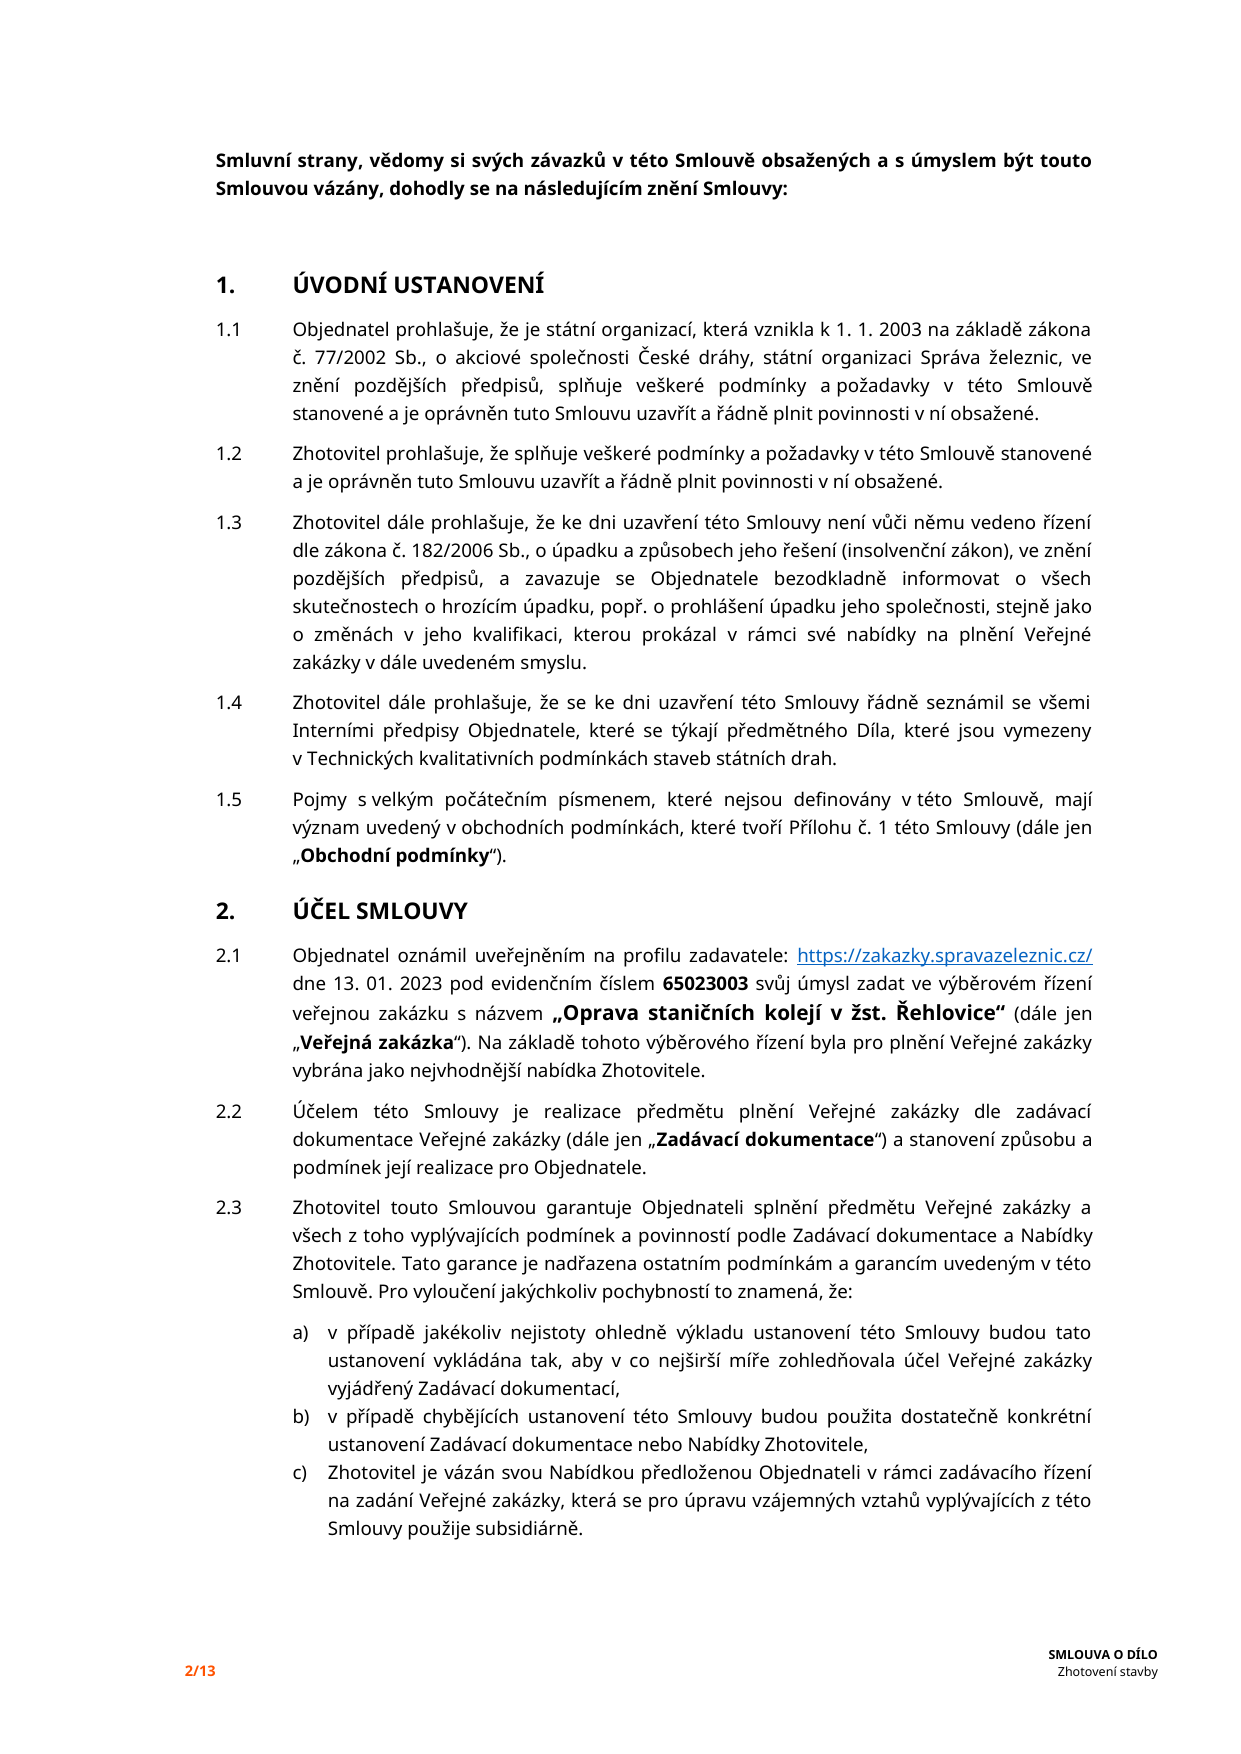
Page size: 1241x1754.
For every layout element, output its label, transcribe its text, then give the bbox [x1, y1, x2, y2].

text Smluvní strany, vědomy si svých závazků v této Smlouvě obsažených a s úmyslem být touto Smlouvou vázány, dohodly se na následujícím znění Smlouvy: [216, 147, 1093, 201]
text Zhotovitel prohlašuje, že splňuje veškeré podmínky a požadavky v této Smlouvě stanovené a je oprávněn tuto Smlouvu uzavřít a řádně plnit povinnosti v ní obsažené. [216, 441, 1093, 494]
text Objednatel prohlašuje, že je státní organizací, která vznikla k 1. 1. 2003 na základě zákona č. 77/2002 Sb., o akciové společnosti České dráhy, státní organizaci Správa železnic, ve znění pozdějších předpisů, splňuje veškeré podmínky a požadavky v této Smlouvě stanovené a je oprávněn tuto Smlouvu uzavřít a řádně plnit povinnosti v ní obsažené. [216, 316, 1093, 426]
text Zhotovitel dále prohlašuje, že ke dni uzavření této Smlouvy není vůči němu vedeno řízení dle zákona č. 182/2006 Sb., o úpadku a způsobech jeho řešení (insolvenční zákon), ve znění pozdějších předpisů, a zavazuje se Objednatele bezodkladně informovat o všech skutečnostech o hrozícím úpadku, popř. o prohlášení úpadku jeho společnosti, stejně jako o změnách v jeho kvalifikaci, kterou prokázal v rámci své nabídky na plnění Veřejné zakázky v dále uvedeném smyslu. [216, 509, 1093, 675]
text ÚVODNÍ USTANOVENÍ [216, 269, 1093, 300]
text v případě chybějících ustanovení této Smlouvy budou použita dostatečně konkrétní ustanovení Zadávací dokumentace nebo Nabídky Zhotovitele, [292, 1403, 1093, 1457]
text v případě jakékoliv nejistoty ohledně výkladu ustanovení této Smlouvy budou tato ustanovení vykládána tak, aby v co nejširší míře zohledňovala účel Veřejné zakázky vyjádřený Zadávací dokumentací, [292, 1319, 1093, 1401]
text Účelem této Smlouvy je realizace předmětu plnění Veřejné zakázky dle zadávací dokumentace Veřejné zakázky (dále jen „Zadávací dokumentace“) a stanovení způsobu a podmínek její realizace pro Objednatele. [216, 1098, 1093, 1179]
text Zhotovitel je vázán svou Nabídkou předloženou Objednateli v rámci zadávacího řízení na zadání Veřejné zakázky, která se pro úpravu vzájemných vztahů vyplývajících z této Smlouvy použije subsidiárně. [292, 1459, 1093, 1541]
text Zhotovitel touto Smlouvou garantuje Objednateli splnění předmětu Veřejné zakázky a všech z toho vyplývajících podmínek a povinností podle Zadávací dokumentace a Nabídky Zhotovitele. Tato garance je nadřazena ostatním podmínkám a garancím uvedeným v této Smlouvě. Pro vyloučení jakýchkoliv pochybností to znamená, že: [216, 1194, 1093, 1304]
text Pojmy s velkým počátečním písmenem, které nejsou definovány v této Smlouvě, mají význam uvedený v obchodních podmínkách, které tvoří Přílohu č. 1 této Smlouvy (dále jen „Obchodní podmínky“). [216, 786, 1093, 868]
text ÚČEL SMLOUVY [216, 895, 1093, 927]
text Objednatel oznámil uveřejněním na profilu zadavatele: https://zakazky.spravazeleznic.cz/ dne 13. 01. 2023 pod evidenčním číslem 65023003 svůj úmysl zadat ve výběrovém řízení veřejnou zakázku s názvem „Oprava staničních kolejí v žst. Řehlovice“ (dále jen „Veřejná zakázka“). Na základě tohoto výběrového řízení byla pro plnění Veřejné zakázky vybrána jako nejvhodnější nabídka Zhotovitele. [216, 942, 1093, 1083]
text Zhotovitel dále prohlašuje, že se ke dni uzavření této Smlouvy řádně seznámil se všemi Interními předpisy Objednatele, které se týkají předmětného Díla, které jsou vymezeny v Technických kvalitativních podmínkách staveb státních drah. [216, 690, 1093, 771]
